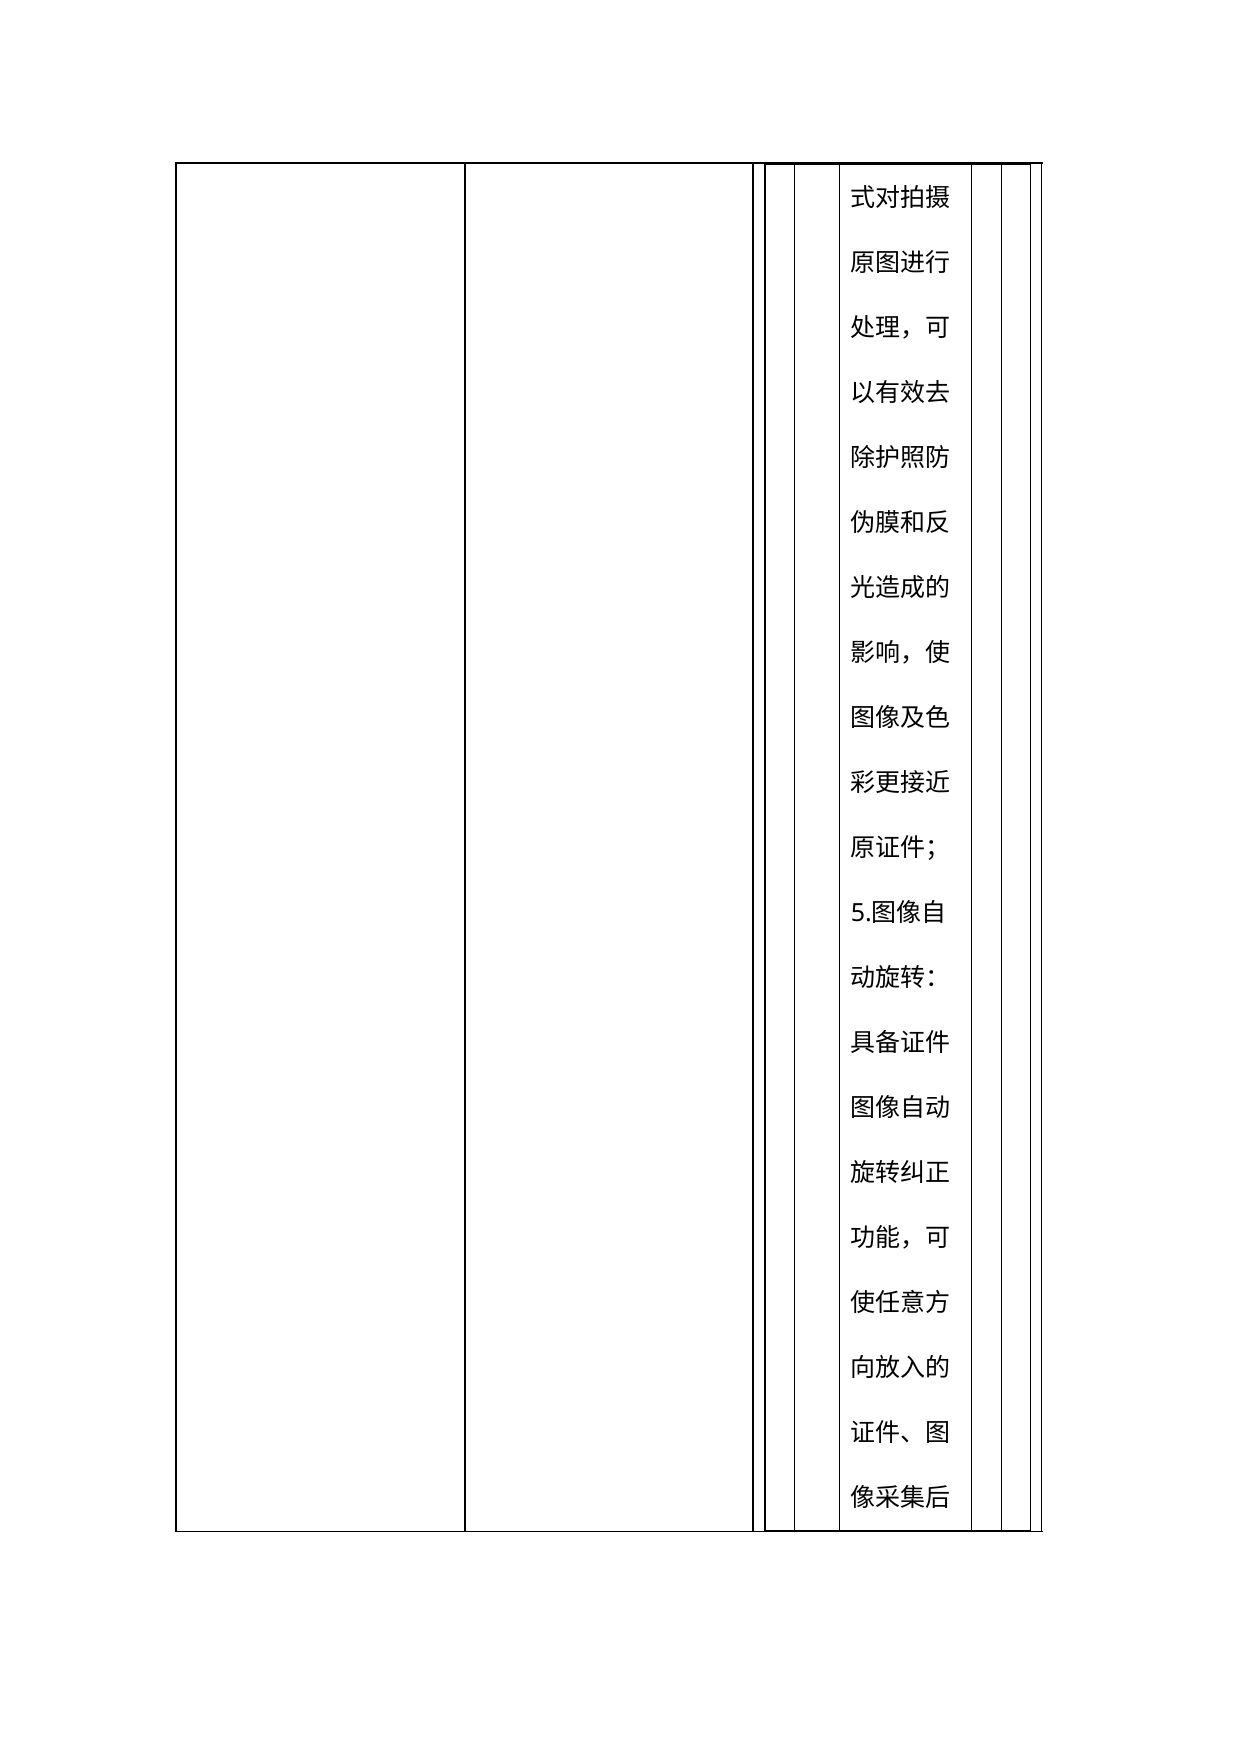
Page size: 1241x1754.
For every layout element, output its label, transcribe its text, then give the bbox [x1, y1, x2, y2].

table_cell [466, 164, 752, 1531]
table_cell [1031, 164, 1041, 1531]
table_cell 1 [177, 164, 464, 1531]
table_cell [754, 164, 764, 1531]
